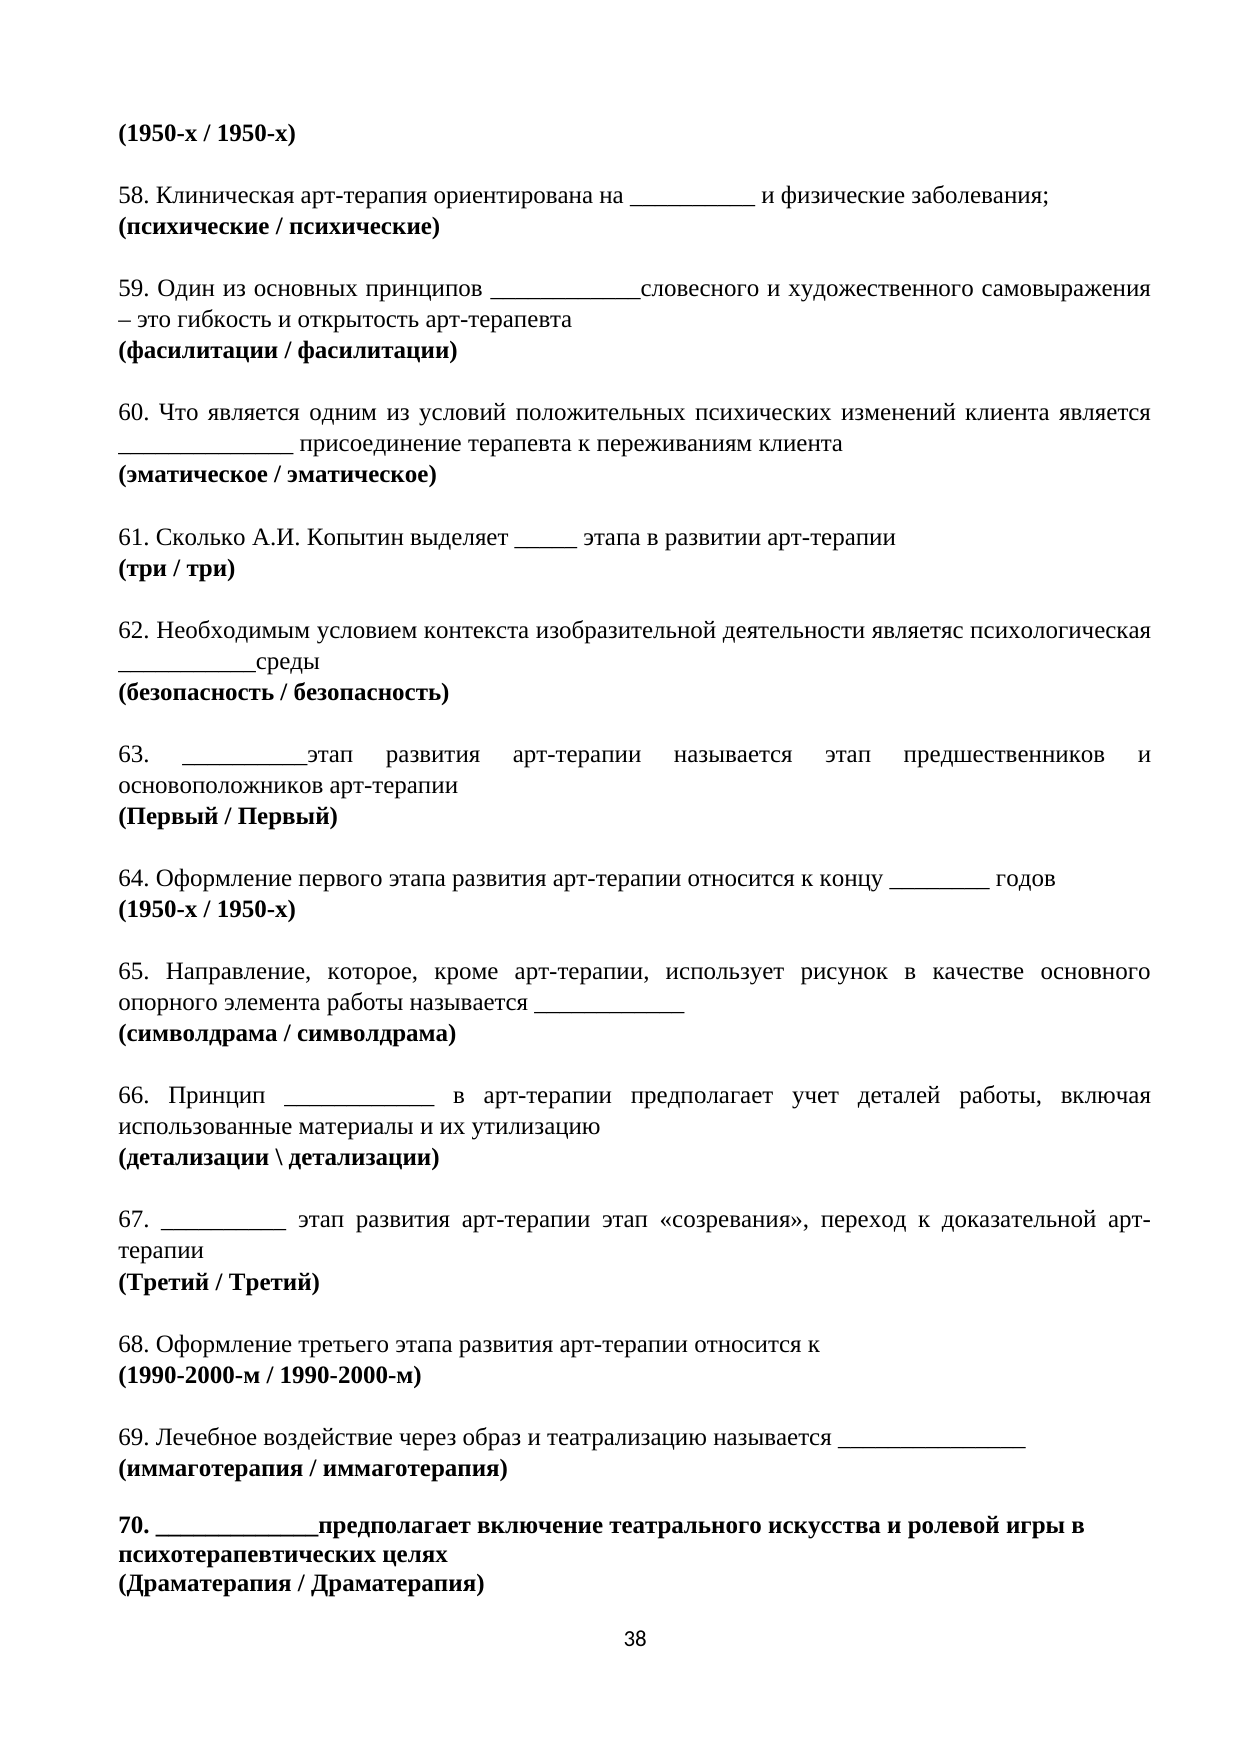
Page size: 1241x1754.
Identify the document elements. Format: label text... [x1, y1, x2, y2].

text (символдрама / символдрама) [118, 1018, 1152, 1047]
text 64. Оформление первого этапа развития арт-терапии относится к концу ________ годов [118, 863, 1152, 892]
text (иммаготерапия / иммаготерапия) [118, 1453, 1152, 1482]
text (эматическое / эматическое) [118, 459, 1152, 488]
text (три / три) [118, 553, 1152, 581]
text 70. _____________предполагает включение театрального искусства и ролевой игры в психотерапевтических целях [118, 1510, 1152, 1568]
text 59. Один из основных принципов ____________словесного и художественного самовыражения – это гибкость и открытость арт-терапевта [118, 273, 1152, 333]
text 66. Принцип ____________ в арт-терапии предполагает учет деталей работы, включая использованные материалы и их утилизацию [118, 1080, 1152, 1140]
text (детализации \ детализации) [118, 1142, 1152, 1171]
text 60. Что является одним из условий положительных психических изменений клиента является ______________ присоединение терапевта к переживаниям клиента [118, 397, 1152, 457]
text (1990-2000-м / 1990-2000-м) [118, 1360, 1152, 1388]
text (фасилитации / фасилитации) [118, 335, 1152, 364]
text (безопасность / безопасность) [118, 677, 1152, 706]
text 65. Направление, которое, кроме арт-терапии, использует рисунок в качестве основного опорного элемента работы называется ____________ [118, 956, 1152, 1016]
text (Драматерапия / Драматерапия) [118, 1568, 1152, 1597]
text (Первый / Первый) [118, 801, 1152, 830]
text (психические / психические) [118, 211, 1152, 240]
text 68. Оформление третьего этапа развития арт-терапии относится к [118, 1329, 1152, 1357]
text 67. __________ этап развития арт-терапии этап «созревания», переход к доказательной арт-терапии [118, 1204, 1152, 1264]
text 63. __________этап развития арт-терапии называется этап предшественников и основоположников арт-терапии [118, 739, 1152, 799]
text 58. Клиническая арт-терапия ориентирована на __________ и физические заболевания; [118, 180, 1152, 209]
text 62. Необходимым условием контекста изобразительной деятельности являетяс психологическая ___________среды [118, 615, 1152, 674]
text (1950-х / 1950-х) [118, 894, 1152, 923]
text 61. Сколько А.И. Копытин выделяет _____ этапа в развитии арт-терапии [118, 522, 1152, 550]
text (Третий / Третий) [118, 1267, 1152, 1295]
text (1950-х / 1950-х) [118, 118, 1152, 147]
text 69. Лечебное воздействие через образ и театрализацию называется _______________ [118, 1422, 1152, 1451]
